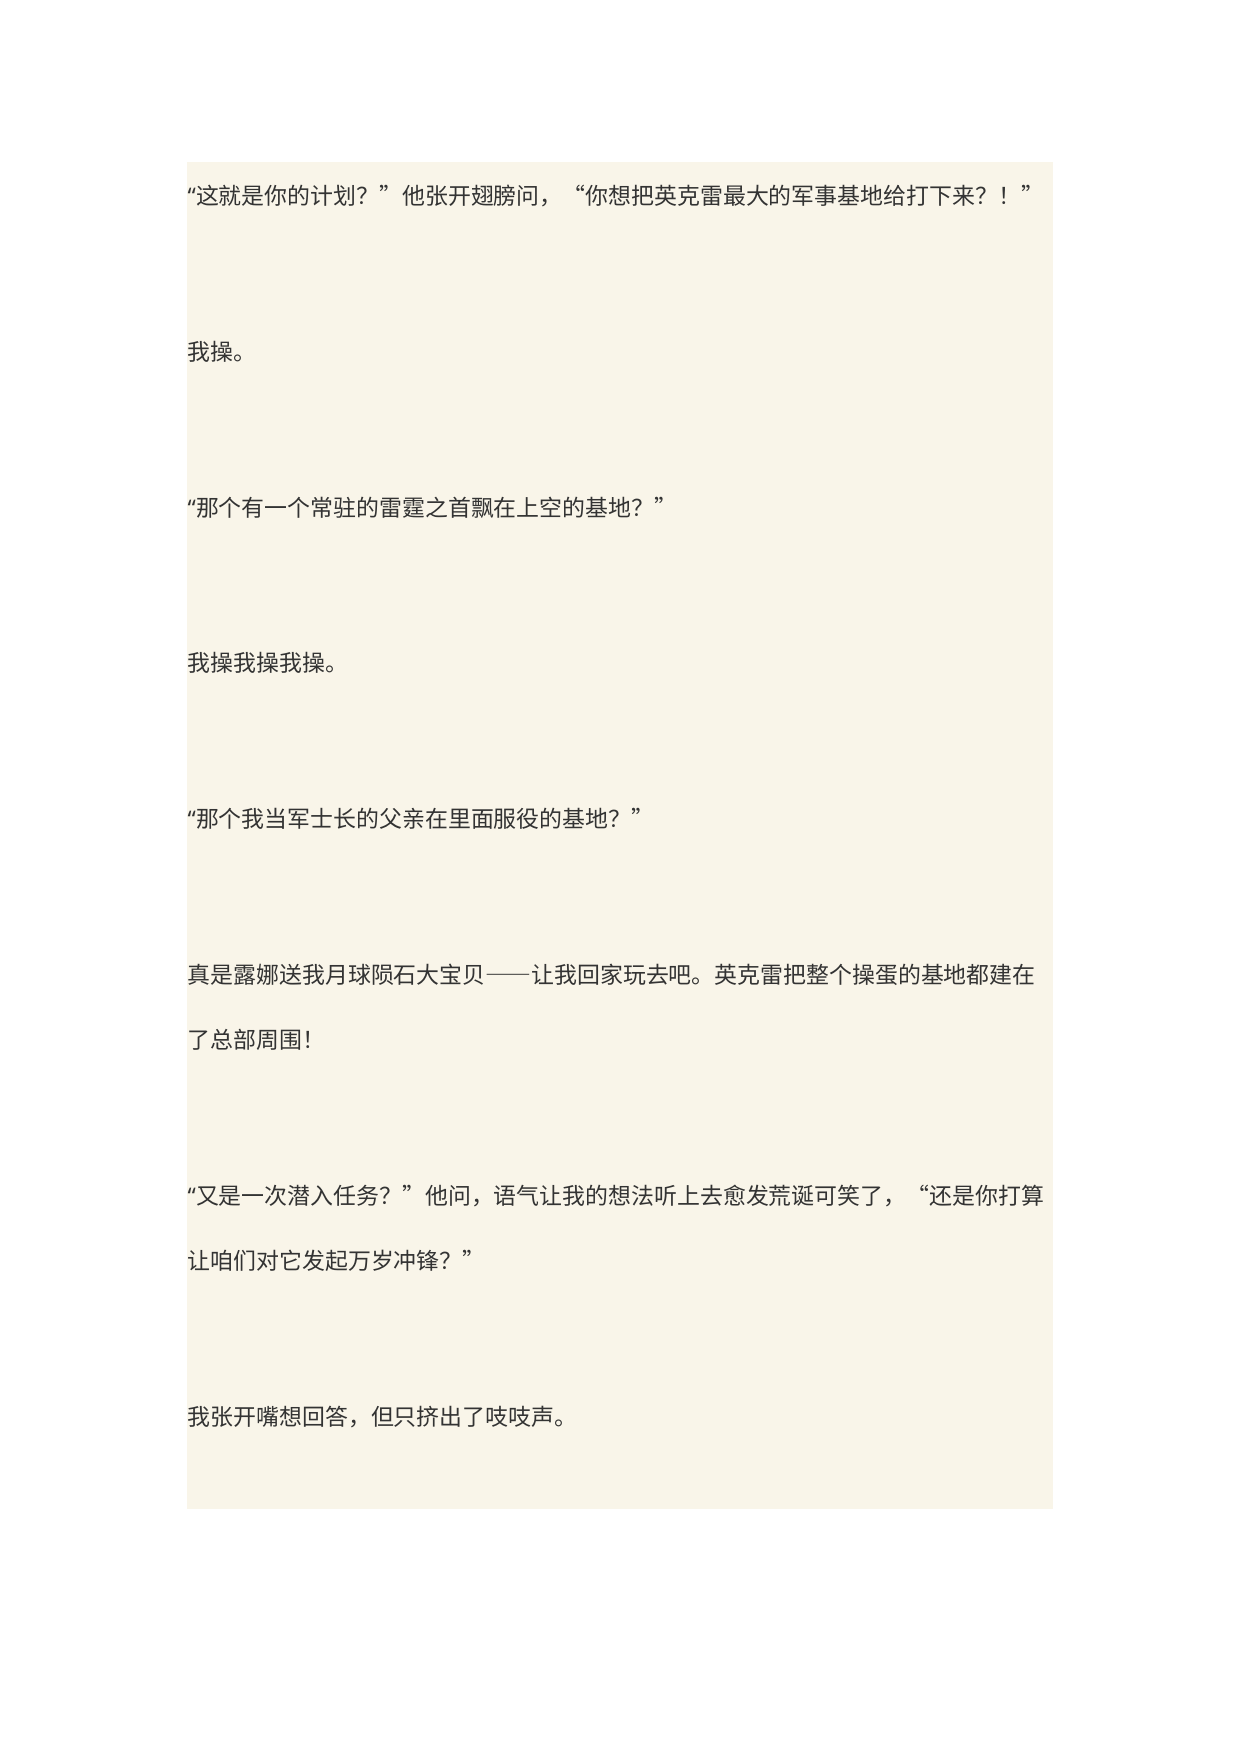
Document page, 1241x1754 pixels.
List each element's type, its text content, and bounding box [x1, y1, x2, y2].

text 我操我操我操。 [187, 629, 1053, 694]
text “那个有一个常驻的雷霆之首飘在上空的基地？” [187, 474, 1053, 539]
text “那个我当军士长的父亲在里面服役的基地？” [187, 785, 1053, 850]
text 我操。 [187, 318, 1053, 383]
text “又是一次潜入任务？”他问，语气让我的想法听上去愈发荒诞可笑了，“还是你打算让咱们对它发起万岁冲锋？” [187, 1162, 1053, 1292]
text 真是露娜送我月球陨石大宝贝——让我回家玩去吧。英克雷把整个操蛋的基地都建在了总部周围！ [187, 941, 1053, 1071]
text 我张开嘴想回答，但只挤出了吱吱声。 [187, 1383, 1053, 1448]
text “这就是你的计划？”他张开翅膀问，“你想把英克雷最大的军事基地给打下来？！” [187, 162, 1053, 227]
